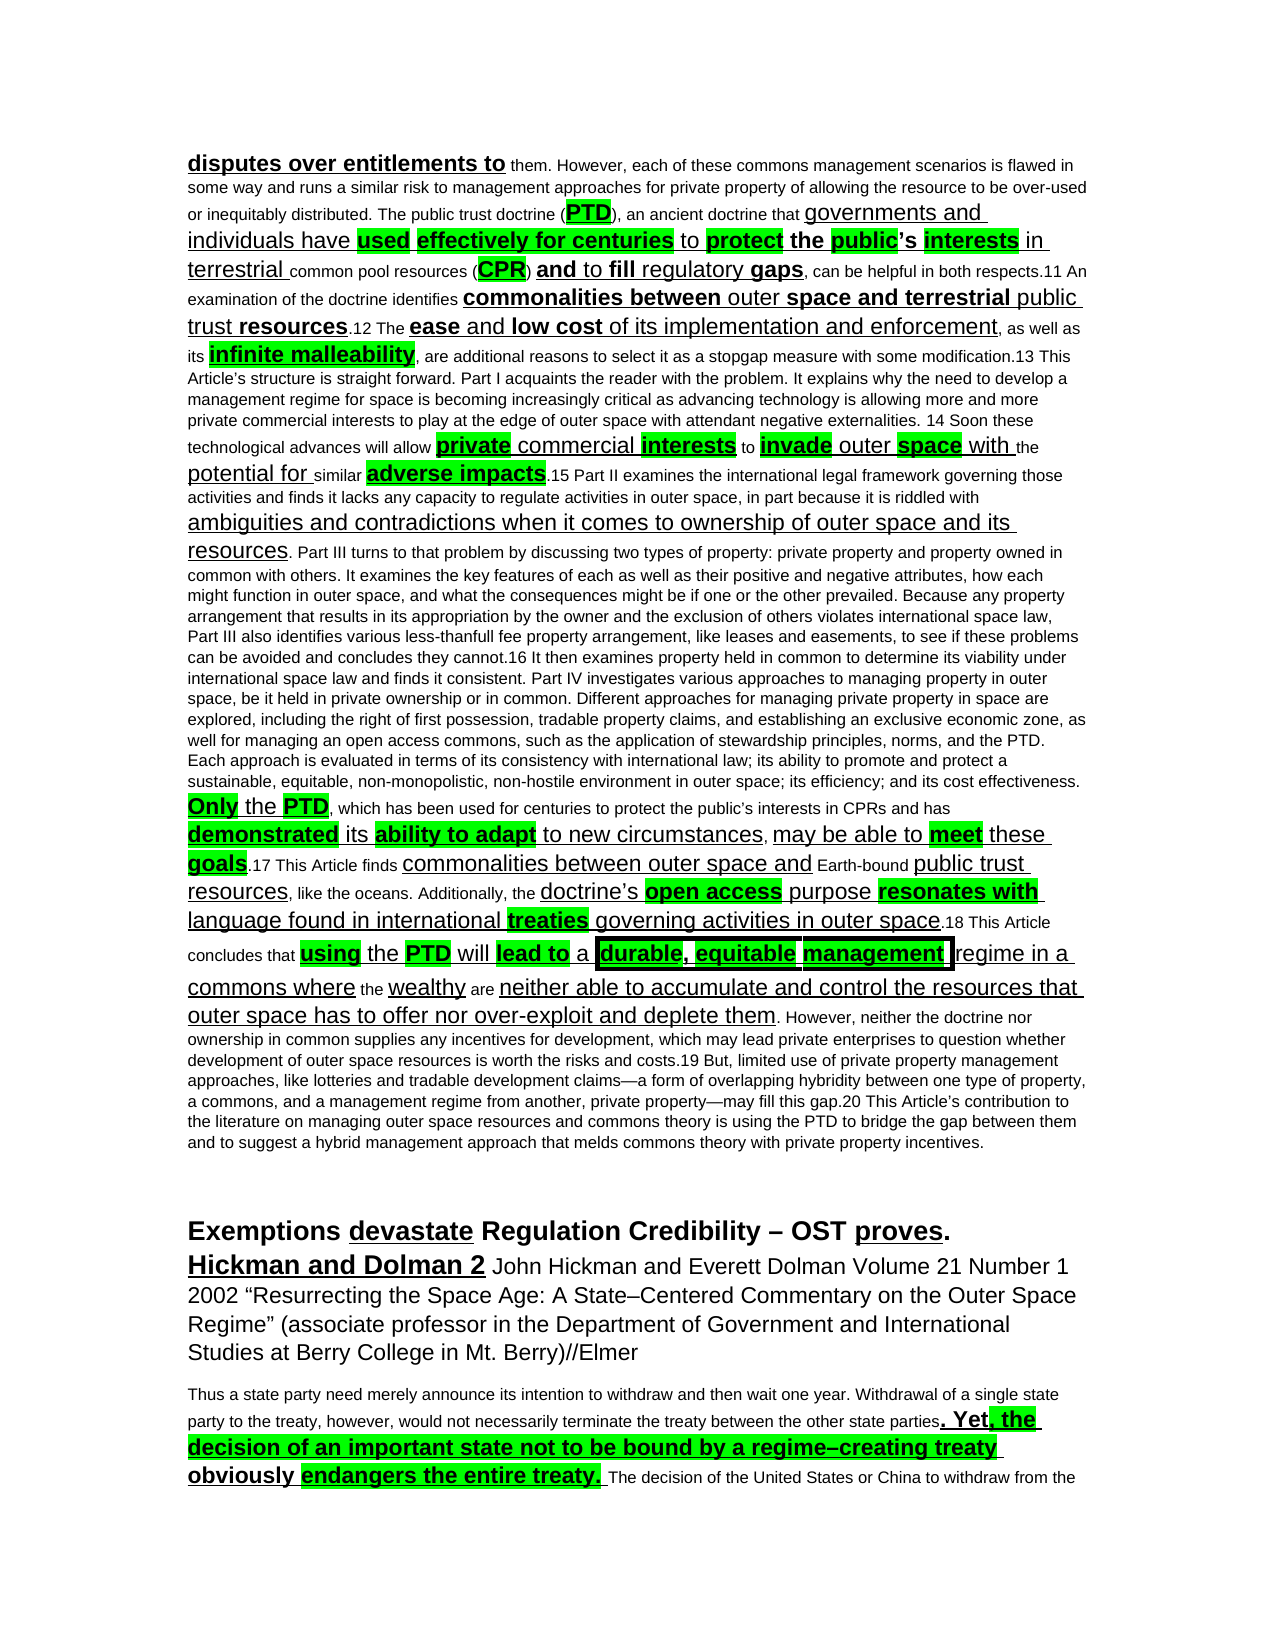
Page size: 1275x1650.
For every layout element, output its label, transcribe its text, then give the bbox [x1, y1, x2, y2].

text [187, 1384, 1087, 1489]
text Hickman and Dolman 2 John Hickman and Everett Dolman Volume 21 Number 1 2002 “Resurrecting the Space Age: A State–Centered Commentary on the Outer Space Regime” (associate professor in the Department of Government and International Studies at Berry College in Mt. Berry)//Elmer [187, 1249, 1087, 1366]
subtitle Exemptions devastate Regulation Credibility – OST proves. [187, 1215, 1087, 1247]
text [187, 150, 1087, 1152]
